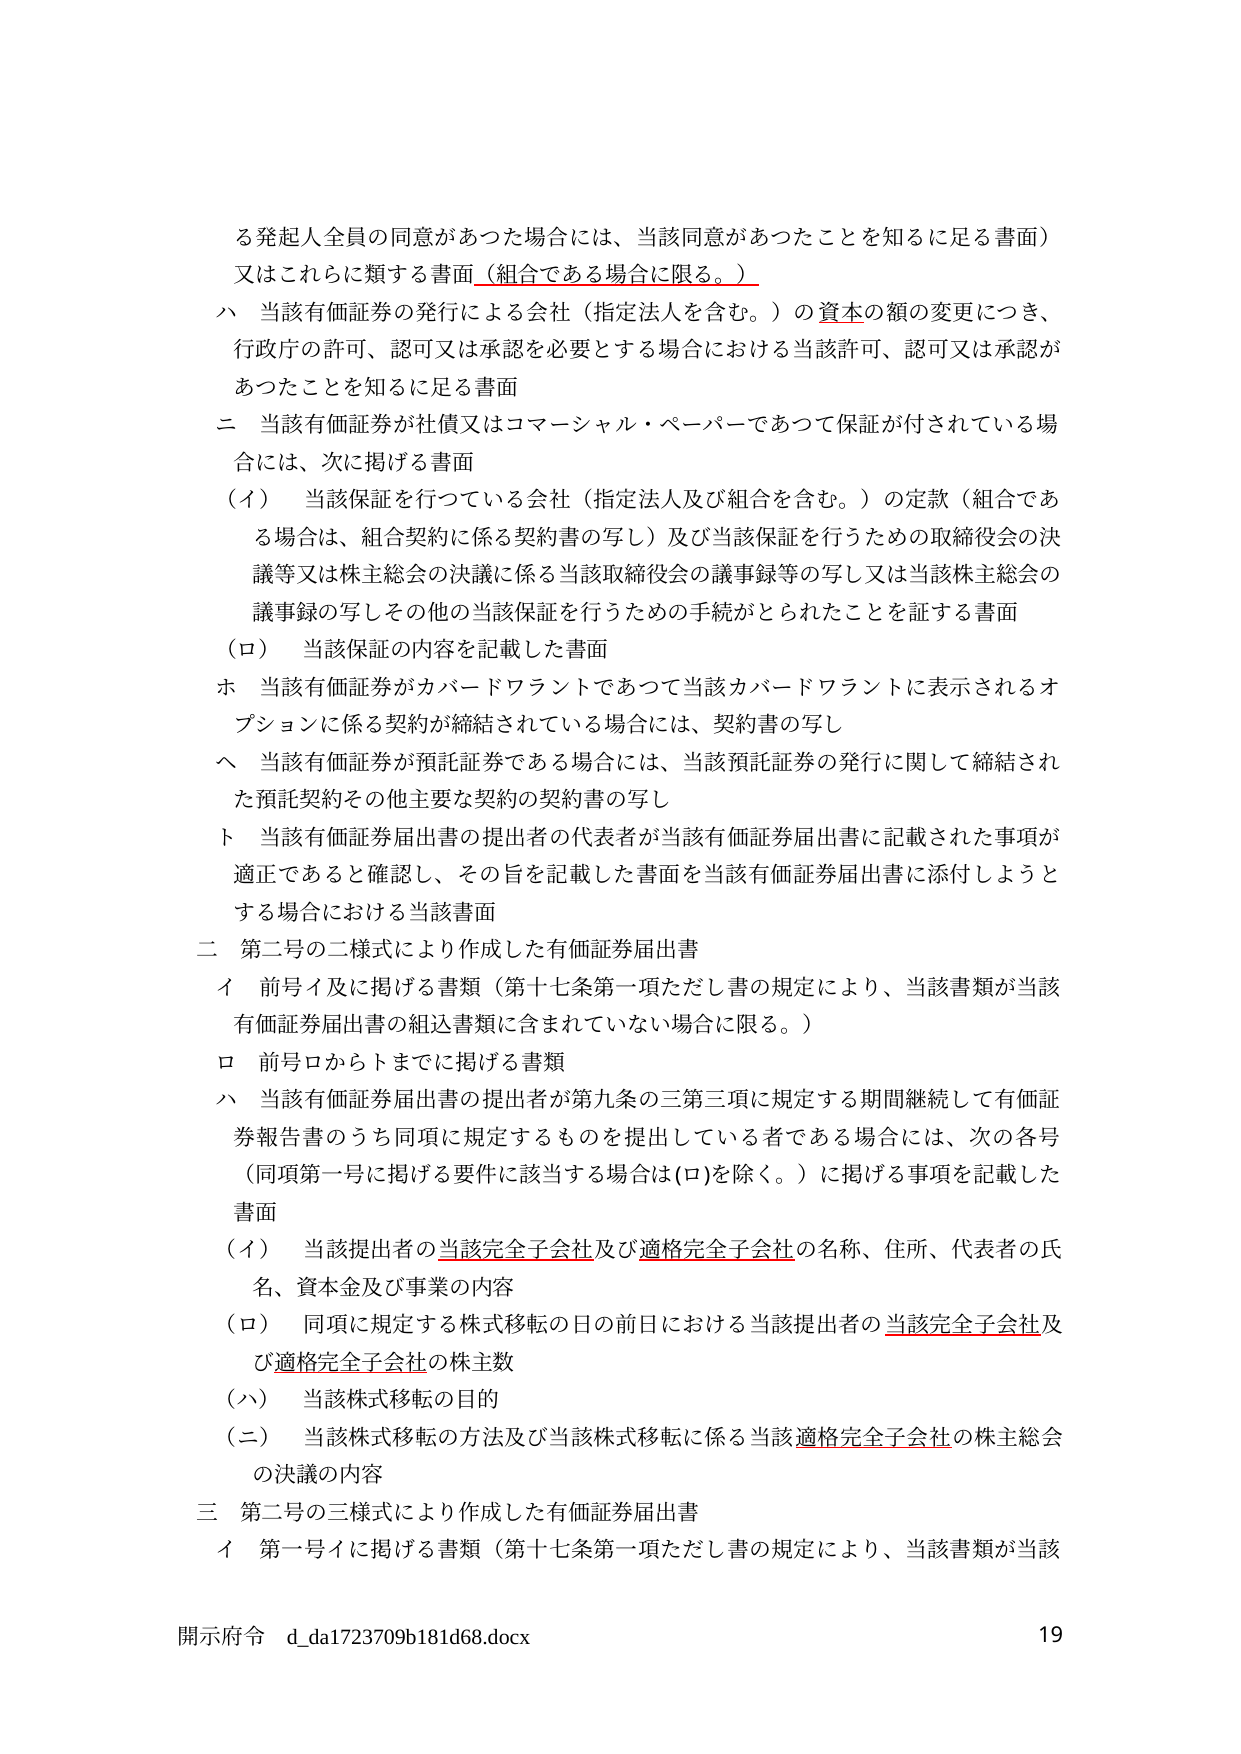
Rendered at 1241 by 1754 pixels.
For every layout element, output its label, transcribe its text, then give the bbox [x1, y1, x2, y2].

text 二 第二号の二様式により作成した有価証券届出書 [196, 929, 1063, 967]
text （イ） 当該提出者の当該完全子会社及び適格完全子会社の名称、住所、代表者の氏名、資本金及び事業の内容 [214, 1229, 1063, 1304]
text ロ 前号ロからトまでに掲げる書類 [215, 1042, 1063, 1079]
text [215, 1529, 1063, 1567]
text （イ） 当該保証を行つている会社（指定法人及び組合を含む。）の定款（組合である場合は、組合契約に係る契約書の写し）及び当該保証を行うための取締役会の決議等又は株主総会の決議に係る当該取締役会の議事録等の写し又は当該株主総会の議事録の写しその他の当該保証を行うための手続がとられたことを証する書面 [215, 479, 1063, 629]
text ヘ 当該有価証券が預託証券である場合には、当該預託証券の発行に関して締結された預託契約その他主要な契約の契約書の写し [215, 742, 1063, 817]
text 三 第二号の三様式により作成した有価証券届出書 [196, 1492, 1063, 1529]
text （ニ） 当該株式移転の方法及び当該株式移転に係る当該適格完全子会社の株主総会の決議の内容 [214, 1417, 1063, 1492]
text （ロ） 同項に規定する株式移転の日の前日における当該提出者の当該完全子会社及び適格完全子会社の株主数 [214, 1304, 1063, 1379]
text （ハ） 当該株式移転の目的 [214, 1379, 1063, 1417]
text ニ 当該有価証券が社債又はコマーシャル・ペーパーであつて保証が付されている場合には、次に掲げる書面 [215, 404, 1063, 479]
text ト 当該有価証券届出書の提出者の代表者が当該有価証券届出書に記載された事項が適正であると確認し、その旨を記載した書面を当該有価証券届出書に添付しようとする場合における当該書面 [215, 817, 1063, 929]
text イ 前号イ及に掲げる書類（第十七条第一項ただし書の規定により、当該書類が当該有価証券届出書の組込書類に含まれていない場合に限る。） [215, 967, 1063, 1042]
text ホ 当該有価証券がカバードワラントであつて当該カバードワラントに表示されるオプションに係る契約が締結されている場合には、契約書の写し [215, 667, 1063, 742]
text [215, 217, 1063, 292]
text （ロ） 当該保証の内容を記載した書面 [215, 629, 1063, 667]
text ハ 当該有価証券の発行による会社（指定法人を含む。）の資本の額の変更につき、行政庁の許可、認可又は承認を必要とする場合における当該許可、認可又は承認があつたことを知るに足る書面 [215, 292, 1063, 404]
text ハ 当該有価証券届出書の提出者が第九条の三第三項に規定する期間継続して有価証券報告書のうち同項に規定するものを提出している者である場合には、次の各号（同項第一号に掲げる要件に該当する場合は(ロ)を除く。）に掲げる事項を記載した書面 [215, 1079, 1063, 1229]
